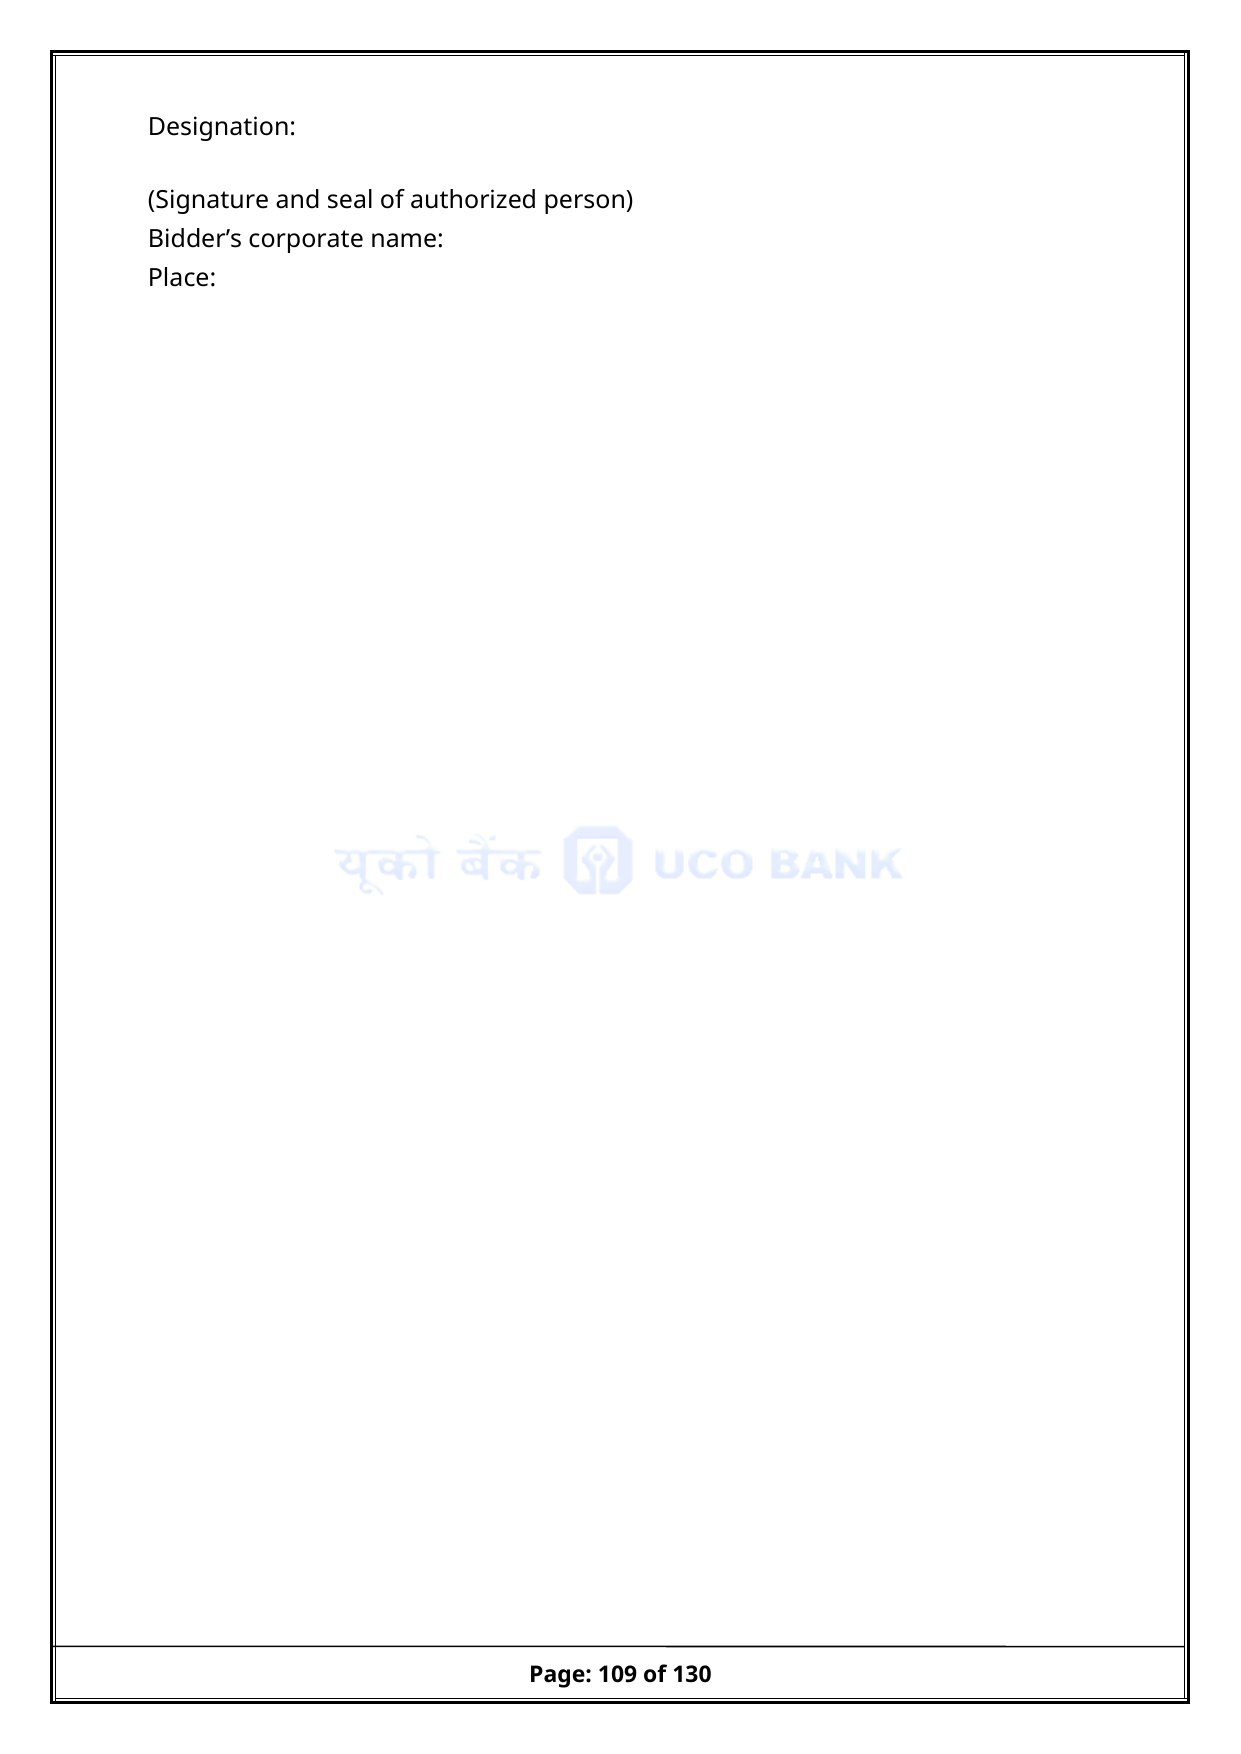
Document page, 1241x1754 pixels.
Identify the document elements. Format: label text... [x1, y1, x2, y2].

text Bidder’s corporate name: [148, 221, 1137, 255]
text Designation: [148, 108, 1137, 142]
text (Signature and seal of authorized person) [148, 182, 1137, 216]
text Place: [148, 260, 1137, 294]
